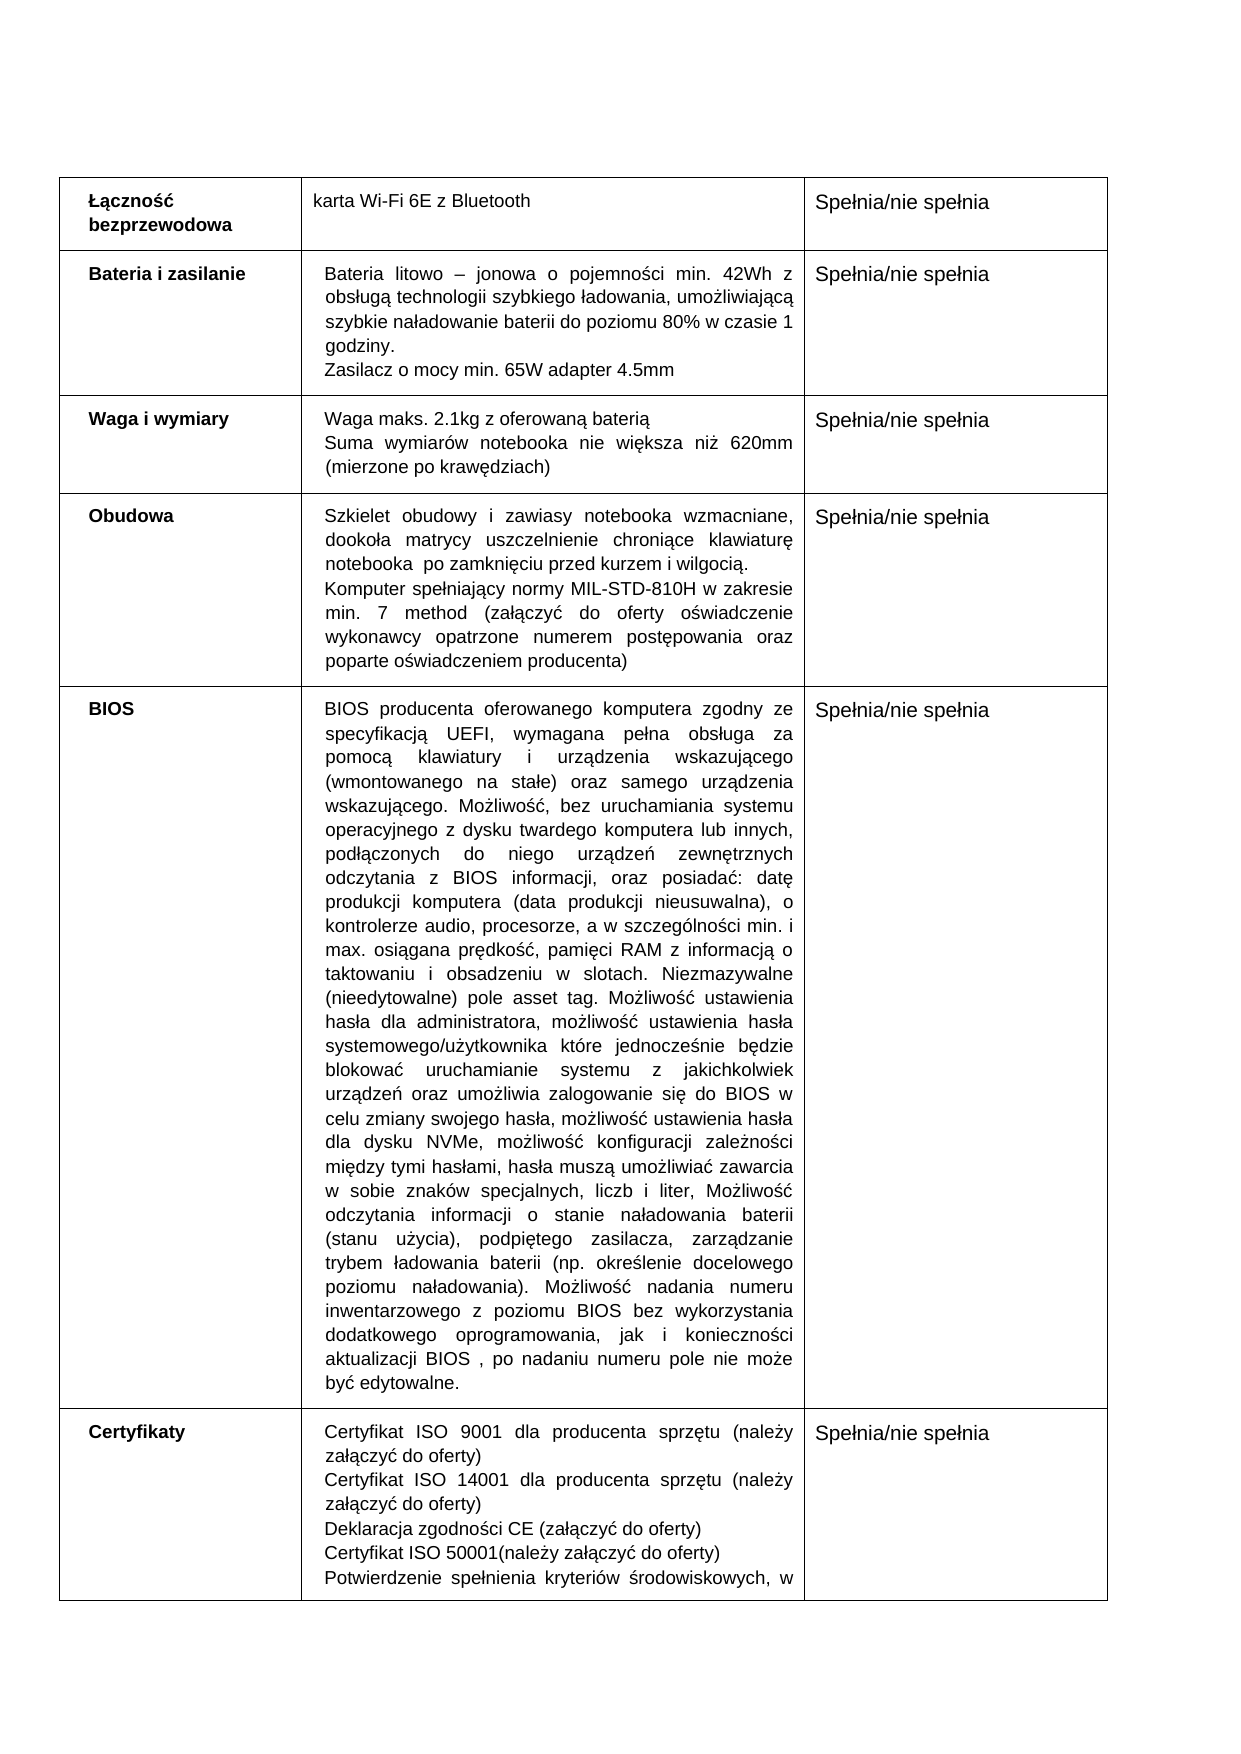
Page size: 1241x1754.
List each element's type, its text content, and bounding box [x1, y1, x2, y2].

table_cell karta Wi-Fi 6E z Bluetooth [302, 178, 804, 250]
table_cell Obudowa [60, 494, 301, 686]
table_cell Spełnia/nie spełnia [805, 178, 1107, 250]
table_cell Certyfikaty [60, 1409, 301, 1599]
table_cell BIOS [60, 687, 301, 1408]
table_cell Spełnia/nie spełnia [805, 396, 1107, 492]
table_cell Spełnia/nie spełnia [805, 494, 1107, 686]
table_cell Bateria litowo – jonowa o pojemności min. 42Wh z obsługą technologii szybkiego ładowania, umożliwiającą szybkie naładowanie baterii do poziomu 80% w czasie 1 godziny. Zasilacz o mocy min. 65W adapter 4.5mm [302, 251, 804, 395]
table_cell Łączność bezprzewodowa [60, 178, 301, 250]
table_cell Spełnia/nie spełnia [805, 1409, 1107, 1599]
table_cell Waga i wymiary [60, 396, 301, 492]
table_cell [302, 1409, 804, 1599]
table_cell Bateria i zasilanie [60, 251, 301, 395]
table_cell BIOS producenta oferowanego komputera zgodny ze specyfikacją UEFI, wymagana pełna obsługa za pomocą klawiatury i urządzenia wskazującego (wmontowanego na stałe) oraz samego urządzenia wskazującego. Możliwość, bez uruchamiania systemu operacyjnego z dysku twardego komputera lub innych, podłączonych do niego urządzeń zewnętrznych odczytania z BIOS informacji, oraz posiadać: datę produkcji komputera (data produkcji nieusuwalna), o kontrolerze audio, procesorze, a w szczególności min. i max. osiągana prędkość, pamięci RAM z informacją o taktowaniu i obsadzeniu w slotach. Niezmazywalne (nieedytowalne) pole asset tag. Możliwość ustawienia hasła dla administratora, możliwość ustawienia hasła systemowego/użytkownika które jednocześnie będzie blokować uruchamianie systemu z jakichkolwiek urządzeń oraz umożliwia zalogowanie się do BIOS w celu zmiany swojego hasła, możliwość ustawienia hasła dla dysku NVMe, możliwość konfiguracji zależności między tymi hasłami, hasła muszą umożliwiać zawarcia w sobie znaków specjalnych, liczb i liter, Możliwość odczytania informacji o stanie naładowania baterii (stanu użycia), podpiętego zasilacza, zarządzanie trybem ładowania baterii (np. określenie docelowego poziomu naładowania). Możliwość nadania numeru inwentarzowego z poziomu BIOS bez wykorzystania dodatkowego oprogramowania, jak i konieczności aktualizacji BIOS , po nadaniu numeru pole nie może być edytowalne. [302, 687, 804, 1408]
table_cell Spełnia/nie spełnia [805, 687, 1107, 1408]
table_cell Spełnia/nie spełnia [805, 251, 1107, 395]
table_cell Waga maks. 2.1kg z oferowaną baterią Suma wymiarów notebooka nie większa niż 620mm (mierzone po krawędziach) [302, 396, 804, 492]
table_cell Szkielet obudowy i zawiasy notebooka wzmacniane, dookoła matrycy uszczelnienie chroniące klawiaturę notebooka po zamknięciu przed kurzem i wilgocią. Komputer spełniający normy MIL-STD-810H w zakresie min. 7 method (załączyć do oferty oświadczenie wykonawcy opatrzone numerem postępowania oraz poparte oświadczeniem producenta) [302, 494, 804, 686]
